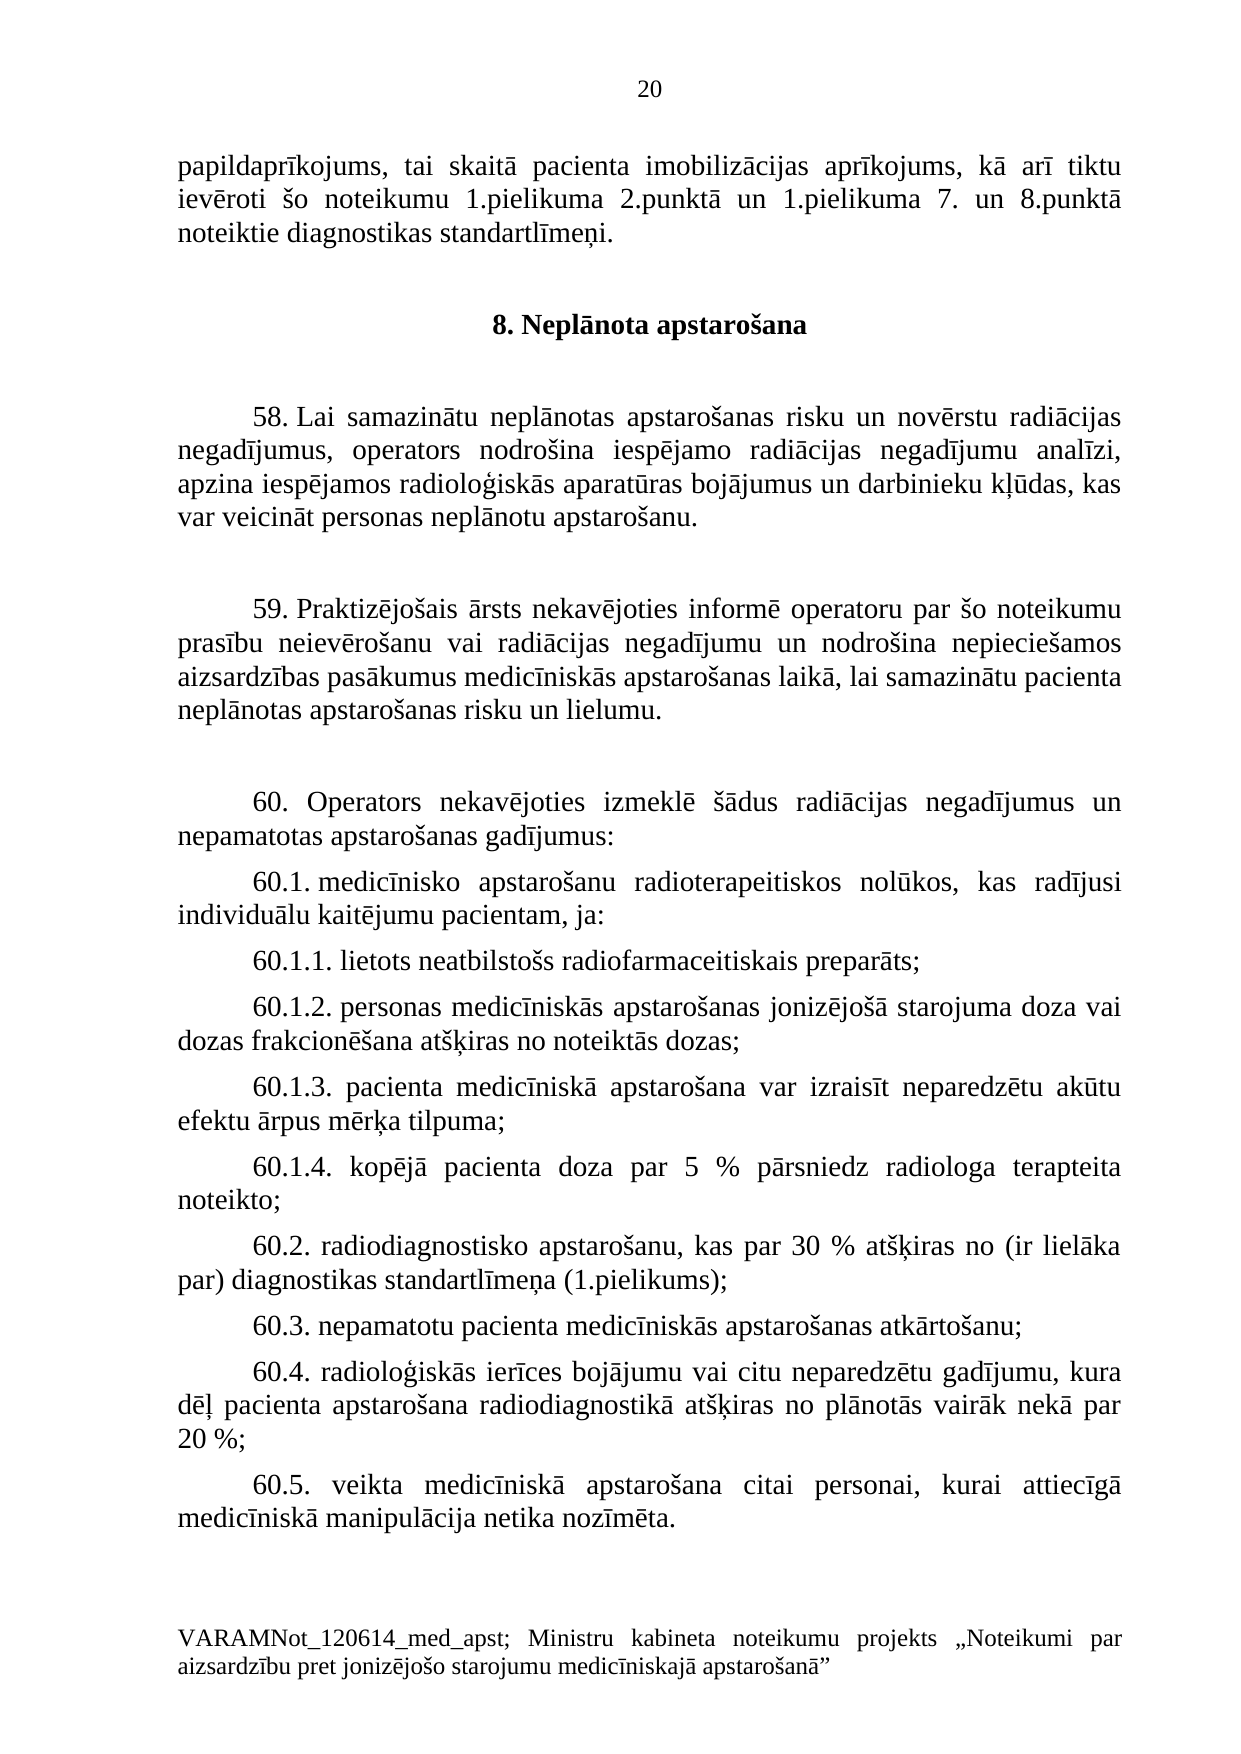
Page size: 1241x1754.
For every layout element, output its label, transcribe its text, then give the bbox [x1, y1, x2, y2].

text 60.1.1. lietots neatbilstošs radiofarmaceitiskais preparāts; [177, 943, 1122, 977]
text 60.1.4. kopējā pacienta doza par 5 % pārsniedz radiologa terapteita noteikto; [177, 1149, 1122, 1216]
text 58. Lai samazinātu neplānotas apstarošanas risku un novērstu radiācijas negadījumus, operators nodrošina iespējamo radiācijas negadījumu analīzi, apzina iespējamos radioloģiskās aparatūras bojājumus un darbinieku kļūdas, kas var veicināt personas neplānotu apstarošanu. [177, 399, 1122, 533]
text 60.5. veikta medicīniskā apstarošana citai personai, kurai attiecīgā medicīniskā manipulācija netika nozīmēta. [177, 1467, 1122, 1534]
text 60.1.2. personas medicīniskās apstarošanas jonizējošā starojuma doza vai dozas frakcionēšana atšķiras no noteiktās dozas; [177, 989, 1122, 1057]
text 60.3. nepamatotu pacienta medicīniskās apstarošanas atkārtošanu; [177, 1308, 1122, 1341]
text 60.2. radiodiagnostisko apstarošanu, kas par 30 % atšķiras no (ir lielāka par) diagnostikas standartlīmeņa (1.pielikums); [177, 1228, 1122, 1295]
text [177, 148, 1122, 248]
text 60.1.3. pacienta medicīniskā apstarošana var izraisīt neparedzētu akūtu efektu ārpus mērķa tilpuma; [177, 1069, 1122, 1136]
text 59. Praktizējošais ārsts nekavējoties informē operatoru par šo noteikumu prasību neievērošanu vai radiācijas negadījumu un nodrošina nepieciešamos aizsardzības pasākumus medicīniskās apstarošanas laikā, lai samazinātu pacienta neplānotas apstarošanas risku un lielumu. [177, 592, 1122, 726]
text 60. Operators nekavējoties izmeklē šādus radiācijas negadījumus un nepamatotas apstarošanas gadījumus: [177, 784, 1122, 851]
text 8. Neplānota apstarošana [177, 307, 1122, 340]
text 60.4. radioloģiskās ierīces bojājumu vai citu neparedzētu gadījumu, kura dēļ pacienta apstarošana radiodiagnostikā atšķiras no plānotās vairāk nekā par 20 %; [177, 1354, 1122, 1454]
text 60.1. medicīnisko apstarošanu radioterapeitiskos nolūkos, kas radījusi individuālu kaitējumu pacientam, ja: [177, 864, 1122, 931]
